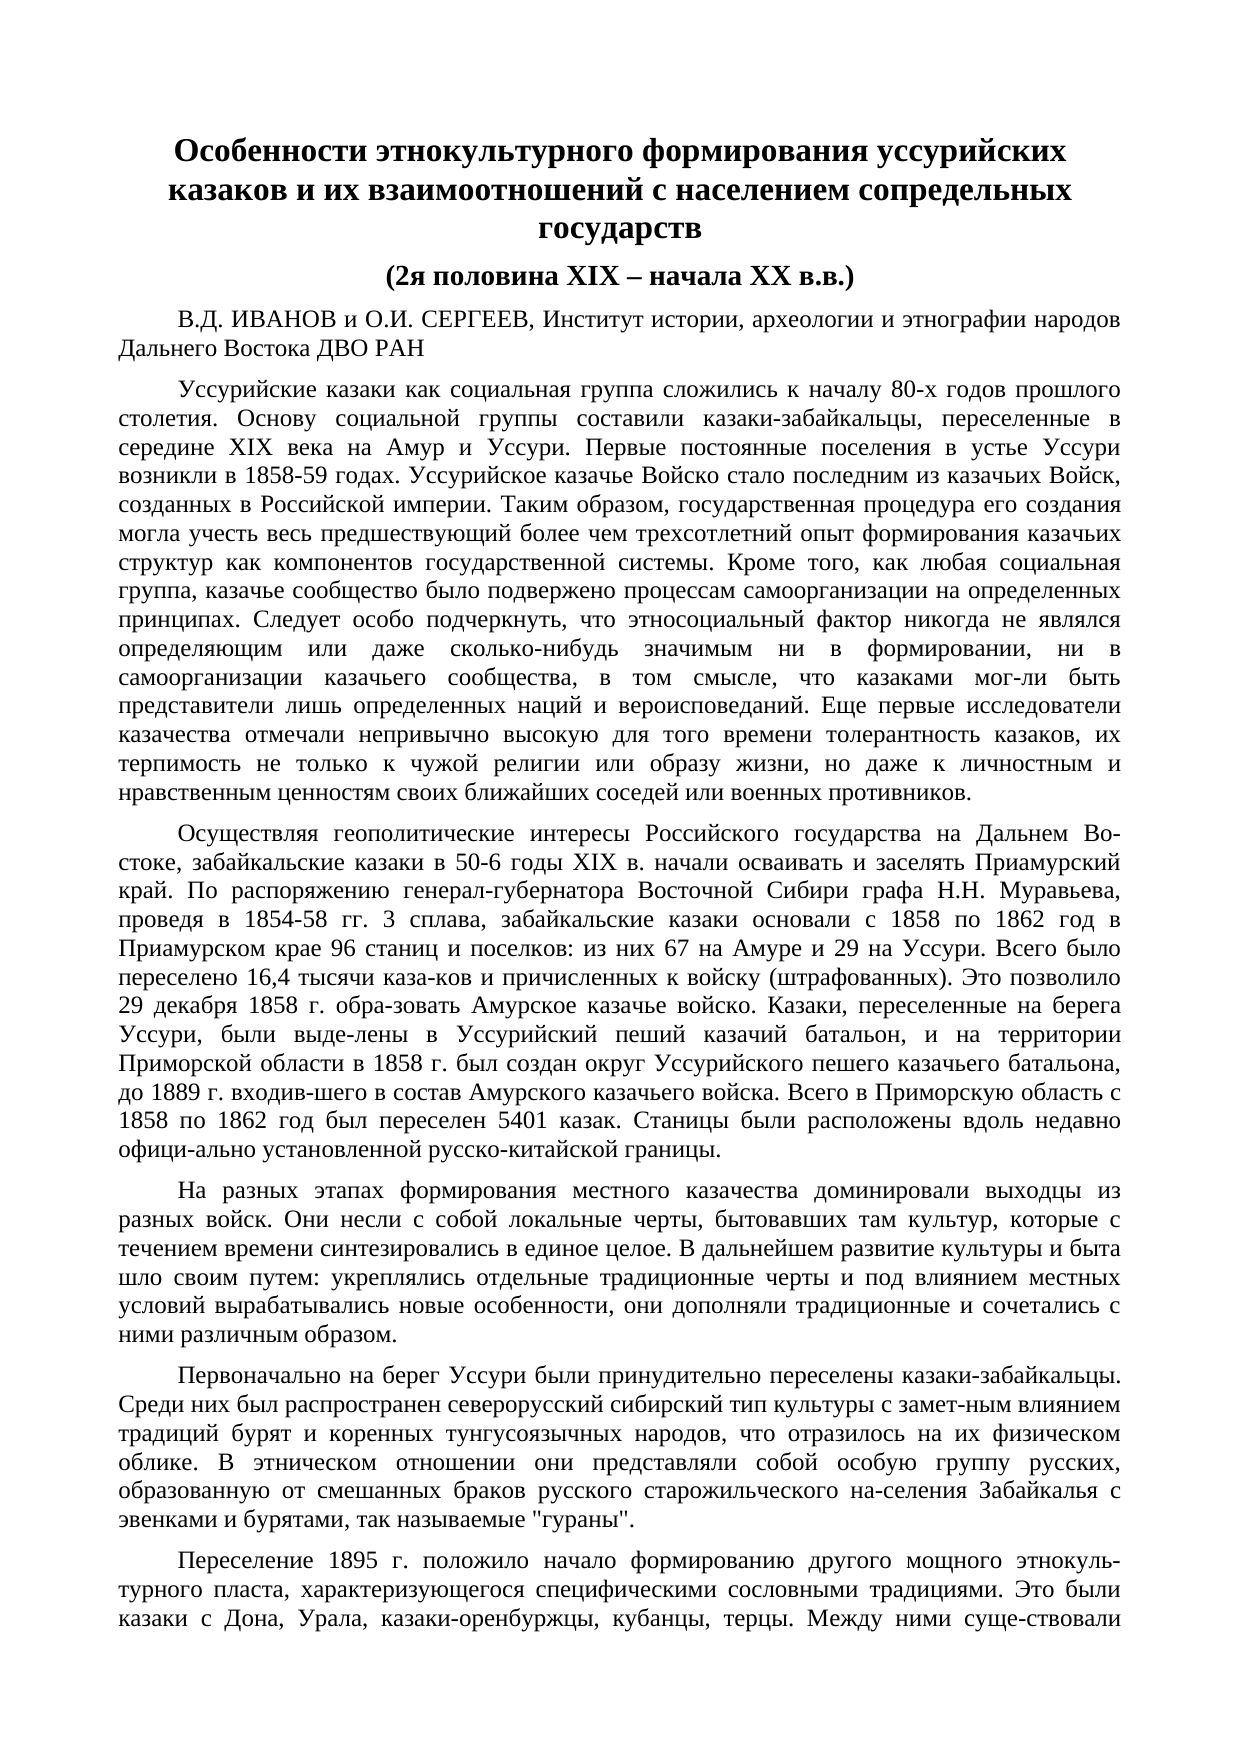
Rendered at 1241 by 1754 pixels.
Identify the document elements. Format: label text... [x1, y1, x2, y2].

text (2я половина XIX – начала XX в.в.) [118, 258, 1122, 292]
text Особенности этнокультурного формирования уссурийских казаков и их взаимоотношений с населением сопредельных государств [118, 131, 1122, 246]
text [118, 1545, 1122, 1632]
text Первоначально на берег Уссури были принудительно переселены казаки-забайкальцы. Среди них был распространен северорусский сибирский тип культуры с замет-ным влиянием традиций бурят и коренных тунгусоязычных народов, что отразилось на их физическом облике. В этническом отношении они представляли собой особую группу русских, образованную от смешанных браков русского старожильческого на-селения Забайкалья с эвенками и бурятами, так называемые "гураны". [118, 1360, 1122, 1533]
text На разных этапах формирования местного казачества доминировали выходцы из разных войск. Они несли с собой локальные черты, бытовавших там культур, которые с течением времени синтезировались в единое целое. В дальнейшем развитие культуры и быта шло своим путем: укреплялись отдельные традиционные черты и под влиянием местных условий вырабатывались новые особенности, они дополняли традиционные и сочетались с ними различным образом. [118, 1175, 1122, 1348]
text Уссурийские казаки как социальная группа сложились к началу 80-х годов прошлого столетия. Основу социальной группы составили казаки-забайкальцы, переселенные в середине XIX века на Амур и Уссури. Первые постоянные поселения в устье Уссури возникли в 1858-59 годах. Уссурийское казачье Войско стало последним из казачьих Войск, созданных в Российской империи. Таким образом, государственная процедура его создания могла учесть весь предшествующий более чем трехсотлетний опыт формирования казачьих структур как компонентов государственной системы. Кроме того, как любая социальная группа, казачье сообщество было подвержено процессам самоорганизации на определенных принципах. Следует особо подчеркнуть, что этносоциальный фактор никогда не являлся определяющим или даже сколько-нибудь значимым ни в формировании, ни в самоорганизации казачьего сообщества, в том смысле, что казаками мог-ли быть представители лишь определенных наций и вероисповеданий. Еще первые исследователи казачества отмечали непривычно высокую для того времени толерантность казаков, их терпимость не только к чужой религии или образу жизни, но даже к личностным и нравственным ценностям своих ближайших соседей или военных противников. [118, 374, 1122, 805]
text Осуществляя геополитические интересы Российского государства на Дальнем Во-стоке, забайкальские казаки в 50-6 годы XIX в. начали осваивать и заселять Приамурский край. По распоряжению генерал-губернатора Восточной Сибири графа Н.Н. Муравьева, проведя в 1854-58 гг. 3 сплава, забайкальские казаки основали с 1858 по 1862 год в Приамурском крае 96 станиц и поселков: из них 67 на Амуре и 29 на Уссури. Всего было переселено 16,4 тысячи каза-ков и причисленных к войску (штрафованных). Это позволило 29 декабря 1858 г. обра-зовать Амурское казачье войско. Казаки, переселенные на берега Уссури, были выде-лены в Уссурийский пеший казачий батальон, и на территории Приморской области в 1858 г. был создан округ Уссурийского пешего казачьего батальона, до 1889 г. входив-шего в состав Амурского казачьего войска. Всего в Приморскую область с 1858 по 1862 год был переселен 5401 казак. Станицы были расположены вдоль недавно офици-ально установленной русско-китайской границы. [118, 818, 1122, 1163]
text В.Д. ИВАНОВ и О.И. СЕРГЕЕВ, Институт истории, археологии и этнографии народов Дальнего Востока ДВО РАН [118, 304, 1122, 362]
